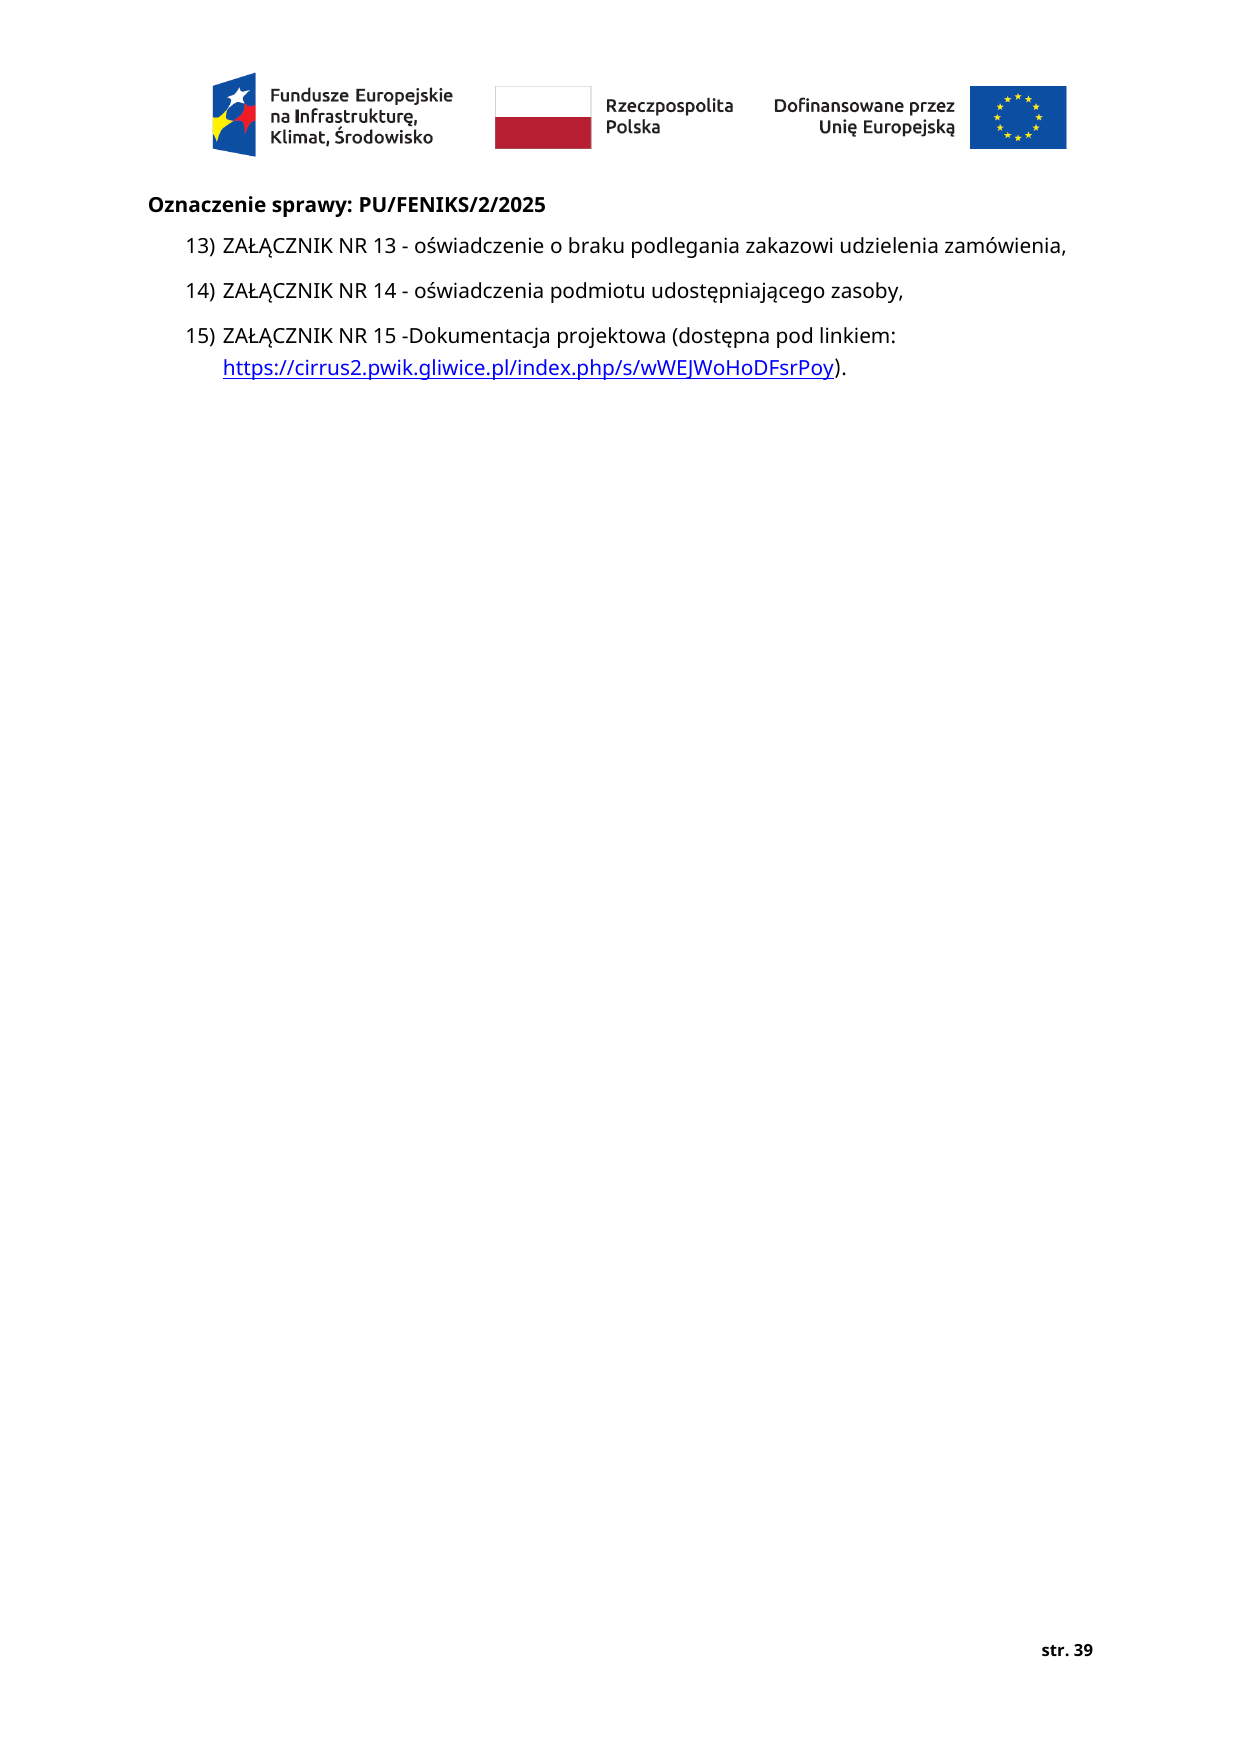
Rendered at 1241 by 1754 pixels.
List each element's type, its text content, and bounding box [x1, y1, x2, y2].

picture [147, 55, 1093, 178]
list ZAŁĄCZNIK NR 14 - oświadczenia podmiotu udostępniającego zasoby, [185, 276, 1093, 304]
list ZAŁĄCZNIK NR 15 -Dokumentacja projektowa (dostępna pod linkiem: https://cirrus2.pwik.gliwice.pl/index.php/s/wWEJWoHoDFsrPoy). [185, 321, 1093, 382]
list ZAŁĄCZNIK NR 13 - oświadczenie o braku podlegania zakazowi udzielenia zamówienia, [185, 231, 1093, 259]
